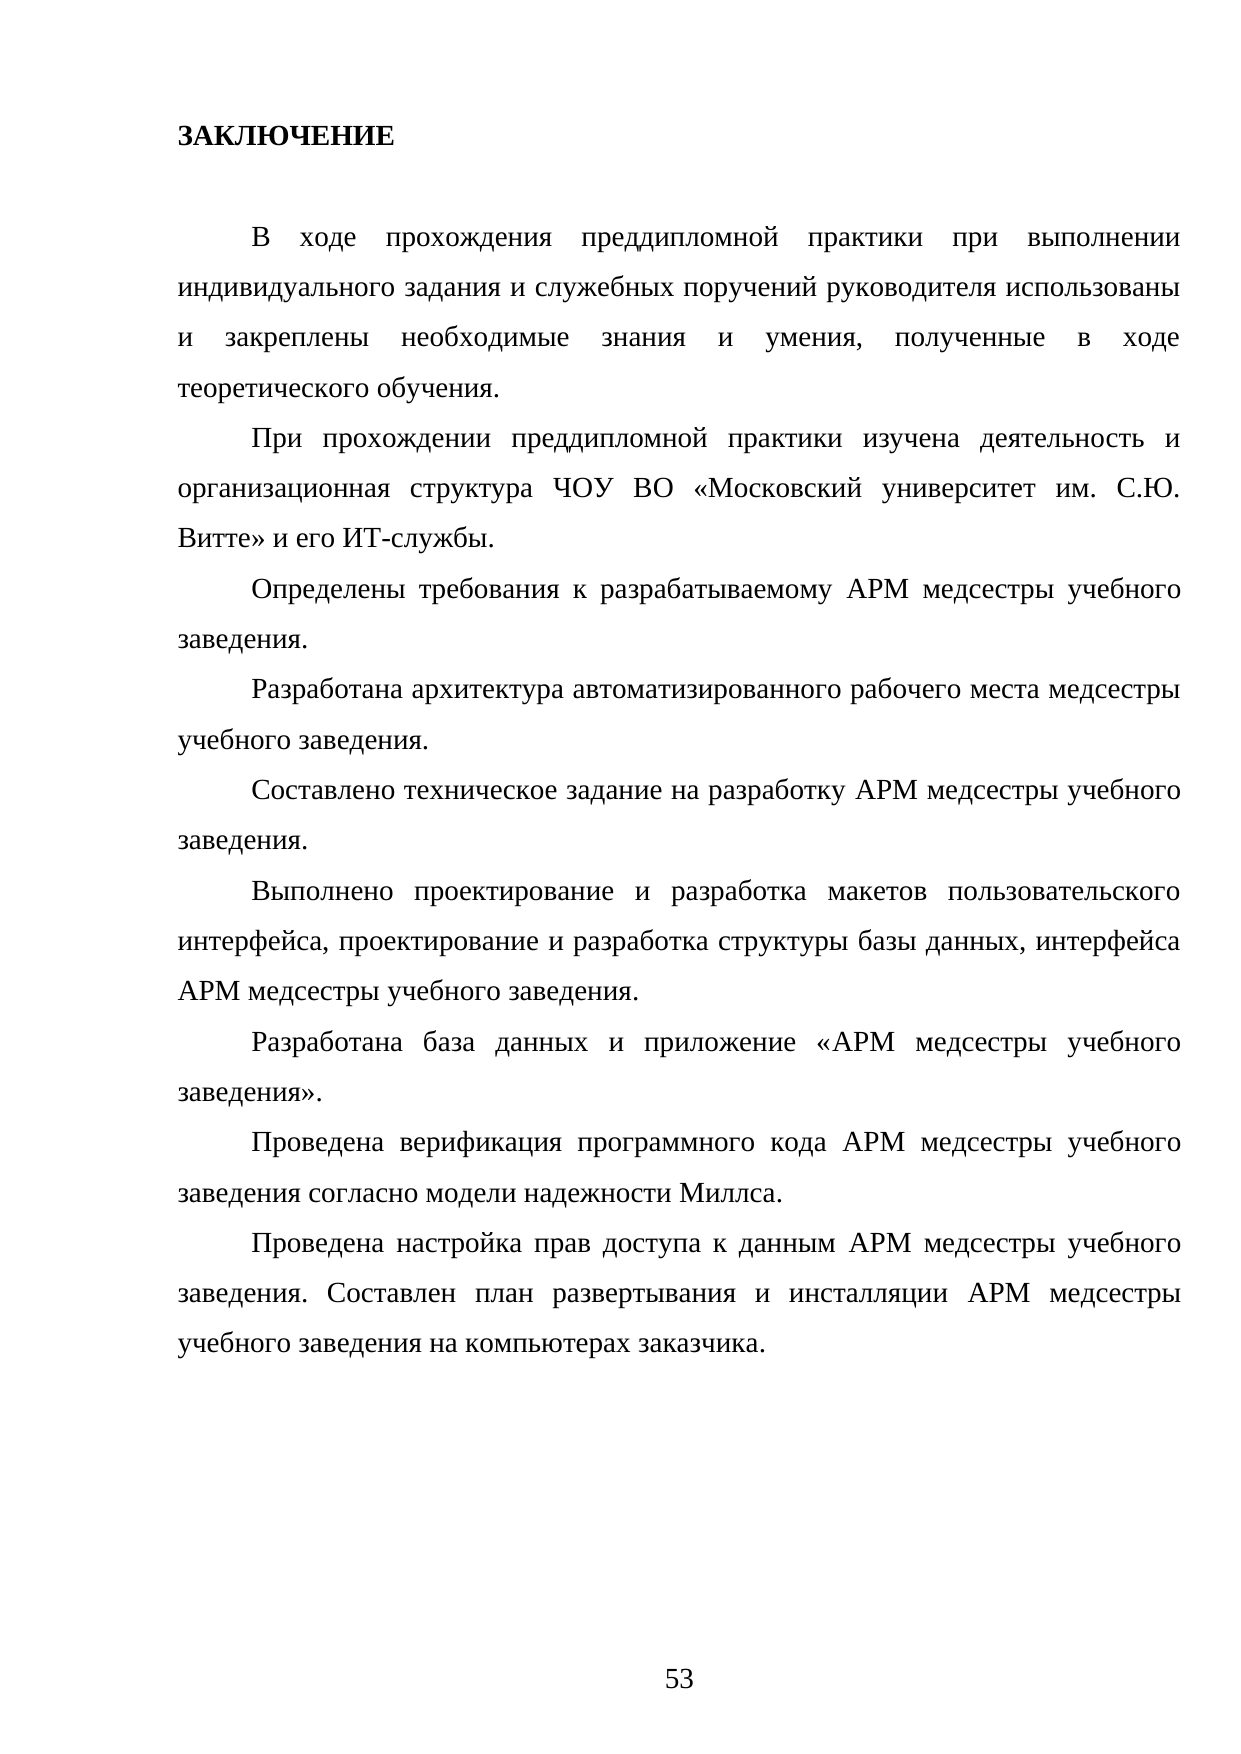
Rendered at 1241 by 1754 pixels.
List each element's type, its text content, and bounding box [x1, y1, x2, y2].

text Выполнено проектирование и разработка макетов пользовательского интерфейса, проектирование и разработка структуры базы данных, интерфейса АРМ медсестры учебного заведения. [177, 873, 1181, 1007]
subtitle Заключение [177, 118, 1181, 152]
text Проведена настройка прав доступа к данным АРМ медсестры учебного заведения. Составлен план развертывания и инсталляции АРМ медсестры учебного заведения на компьютерах заказчика. [177, 1225, 1181, 1359]
text Определены требования к разрабатываемому АРМ медсестры учебного заведения. [177, 571, 1181, 655]
text Составлено техническое задание на разработку АРМ медсестры учебного заведения. [177, 772, 1181, 856]
text Проведена верификация программного кода АРМ медсестры учебного заведения согласно модели надежности Миллса. [177, 1124, 1181, 1208]
text Разработана база данных и приложение «АРМ медсестры учебного заведения». [177, 1024, 1181, 1108]
text При прохождении преддипломной практики изучена деятельность и организационная структура ЧОУ ВО «Московский университет им. С.Ю. Витте» и его ИТ-службы. [177, 420, 1181, 554]
text Разработана архитектура автоматизированного рабочего места медсестры учебного заведения. [177, 672, 1181, 755]
text В ходе прохождения преддипломной практики при выполнении индивидуального задания и служебных поручений руководителя использованы и закреплены необходимые знания и умения, полученные в ходе теоретического обучения. [177, 219, 1181, 403]
